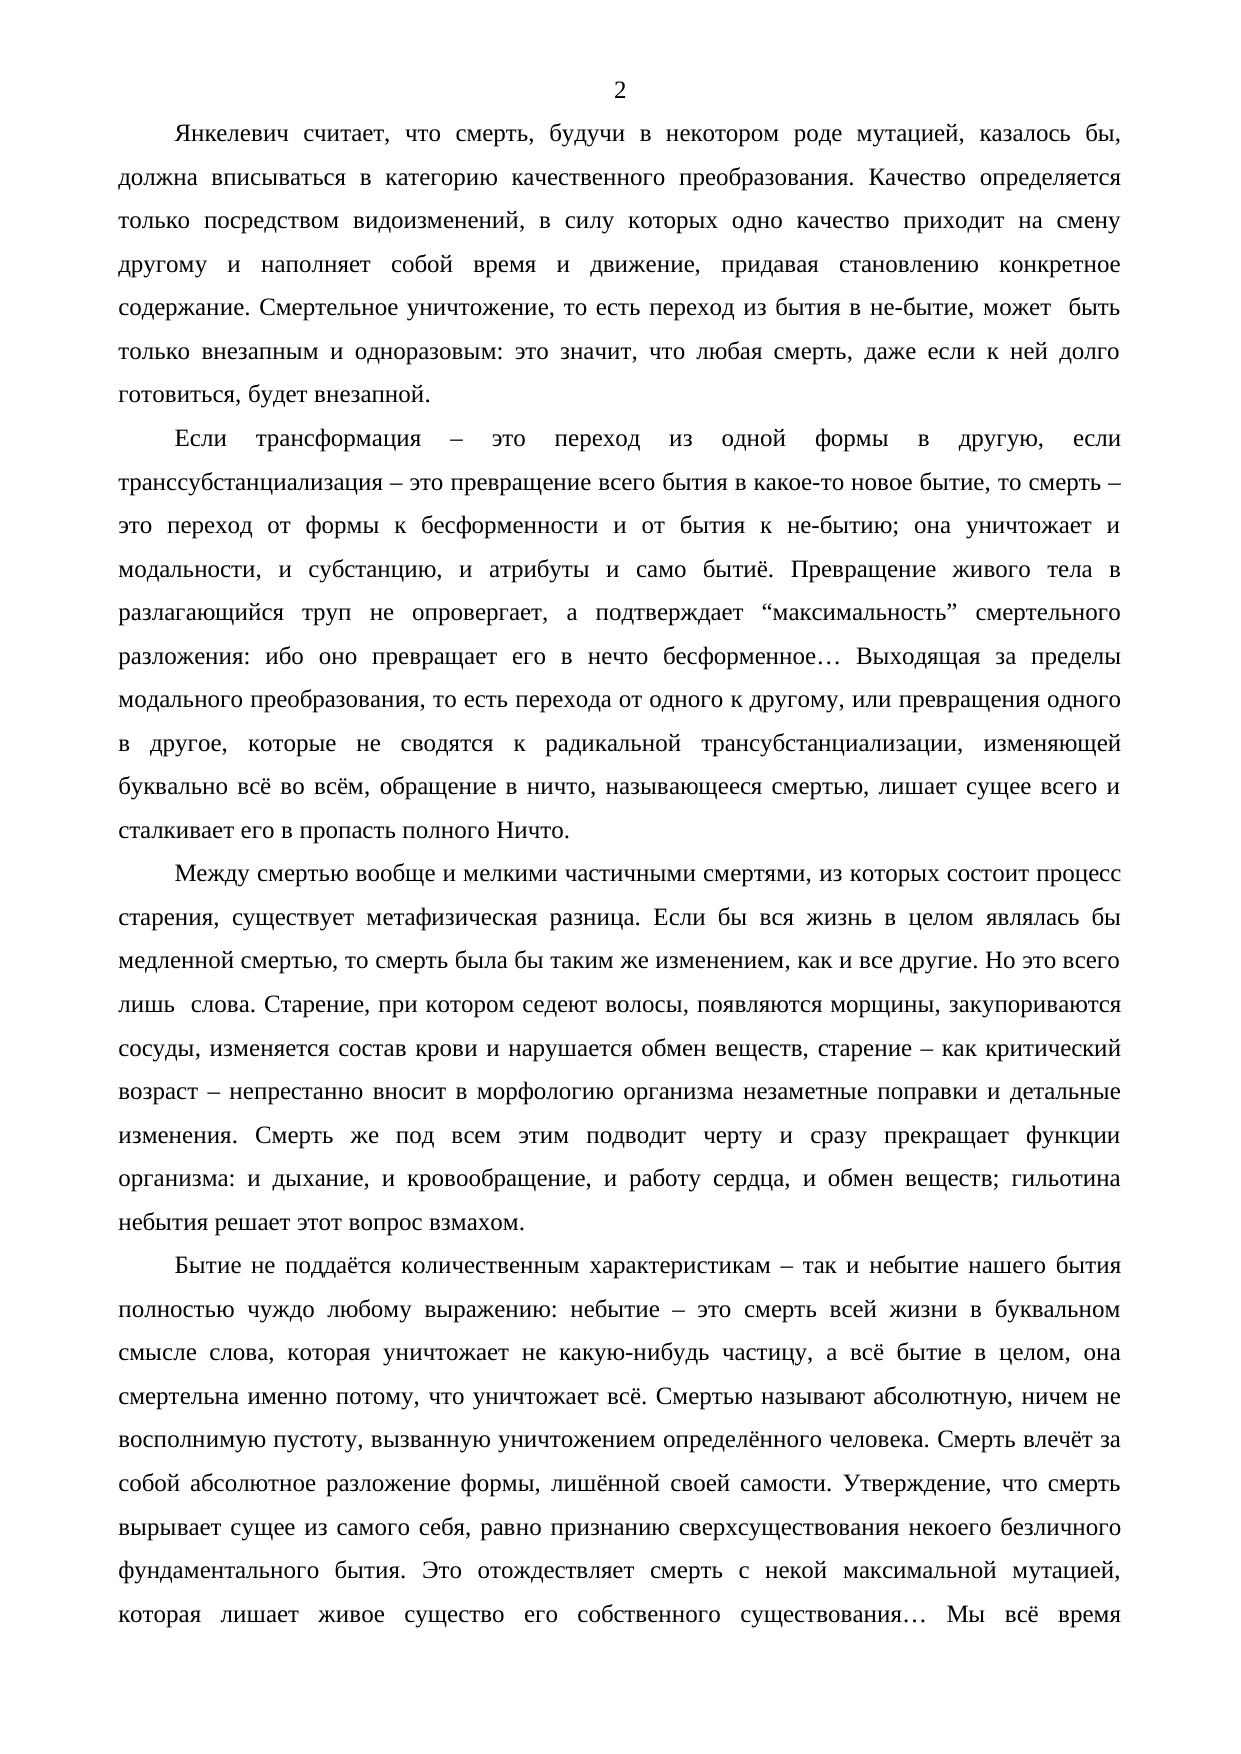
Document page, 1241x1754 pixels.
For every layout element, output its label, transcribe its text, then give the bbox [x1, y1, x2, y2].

text Между смертью вообще и мелкими частичными смертями, из которых состоит процесс старения, существует метафизическая разница. Если бы вся жизнь в целом являлась бы медленной смертью, то смерть была бы таким же изменением, как и все другие. Но это всего лишь слова. Старение, при котором седеют волосы, появляются морщины, закупориваются сосуды, изменяется состав крови и нарушается обмен веществ, старение – как критический возраст – непрестанно вносит в морфологию организма незаметные поправки и детальные изменения. Смерть же под всем этим подводит черту и сразу прекращает функции организма: и дыхание, и кровообращение, и работу сердца, и обмен веществ; гильотина небытия решает этот вопрос взмахом. [118, 858, 1122, 1236]
text Янкелевич считает, что смерть, будучи в некотором роде мутацией, казалось бы, должна вписываться в категорию качественного преобразования. Качество определяется только посредством видоизменений, в силу которых одно качество приходит на смену другому и наполняет собой время и движение, придавая становлению конкретное содержание. Смертельное уничтожение, то есть переход из бытия в не-бытие, может быть только внезапным и одноразовым: это значит, что любая смерть, даже если к ней долго готовиться, будет внезапной. [118, 118, 1122, 408]
text Если трансформация – это переход из одной формы в другую, если транссубстанциализация – это превращение всего бытия в какое-то новое бытие, то смерть – это переход от формы к бесформенности и от бытия к не-бытию; она уничтожает и модальности, и субстанцию, и атрибуты и само бытиё. Превращение живого тела в разлагающийся труп не опровергает, а подтверждает “максимальность” смертельного разложения: ибо оно превращает его в нечто бесформенное… Выходящая за пределы модального преобразования, то есть перехода от одного к другому, или превращения одного в другое, которые не сводятся к радикальной трансубстанциализации, изменяющей буквально всё во всём, обращение в ничто, называющееся смертью, лишает сущее всего и сталкивает его в пропасть полного Ничто. [118, 423, 1122, 844]
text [118, 1250, 1122, 1628]
